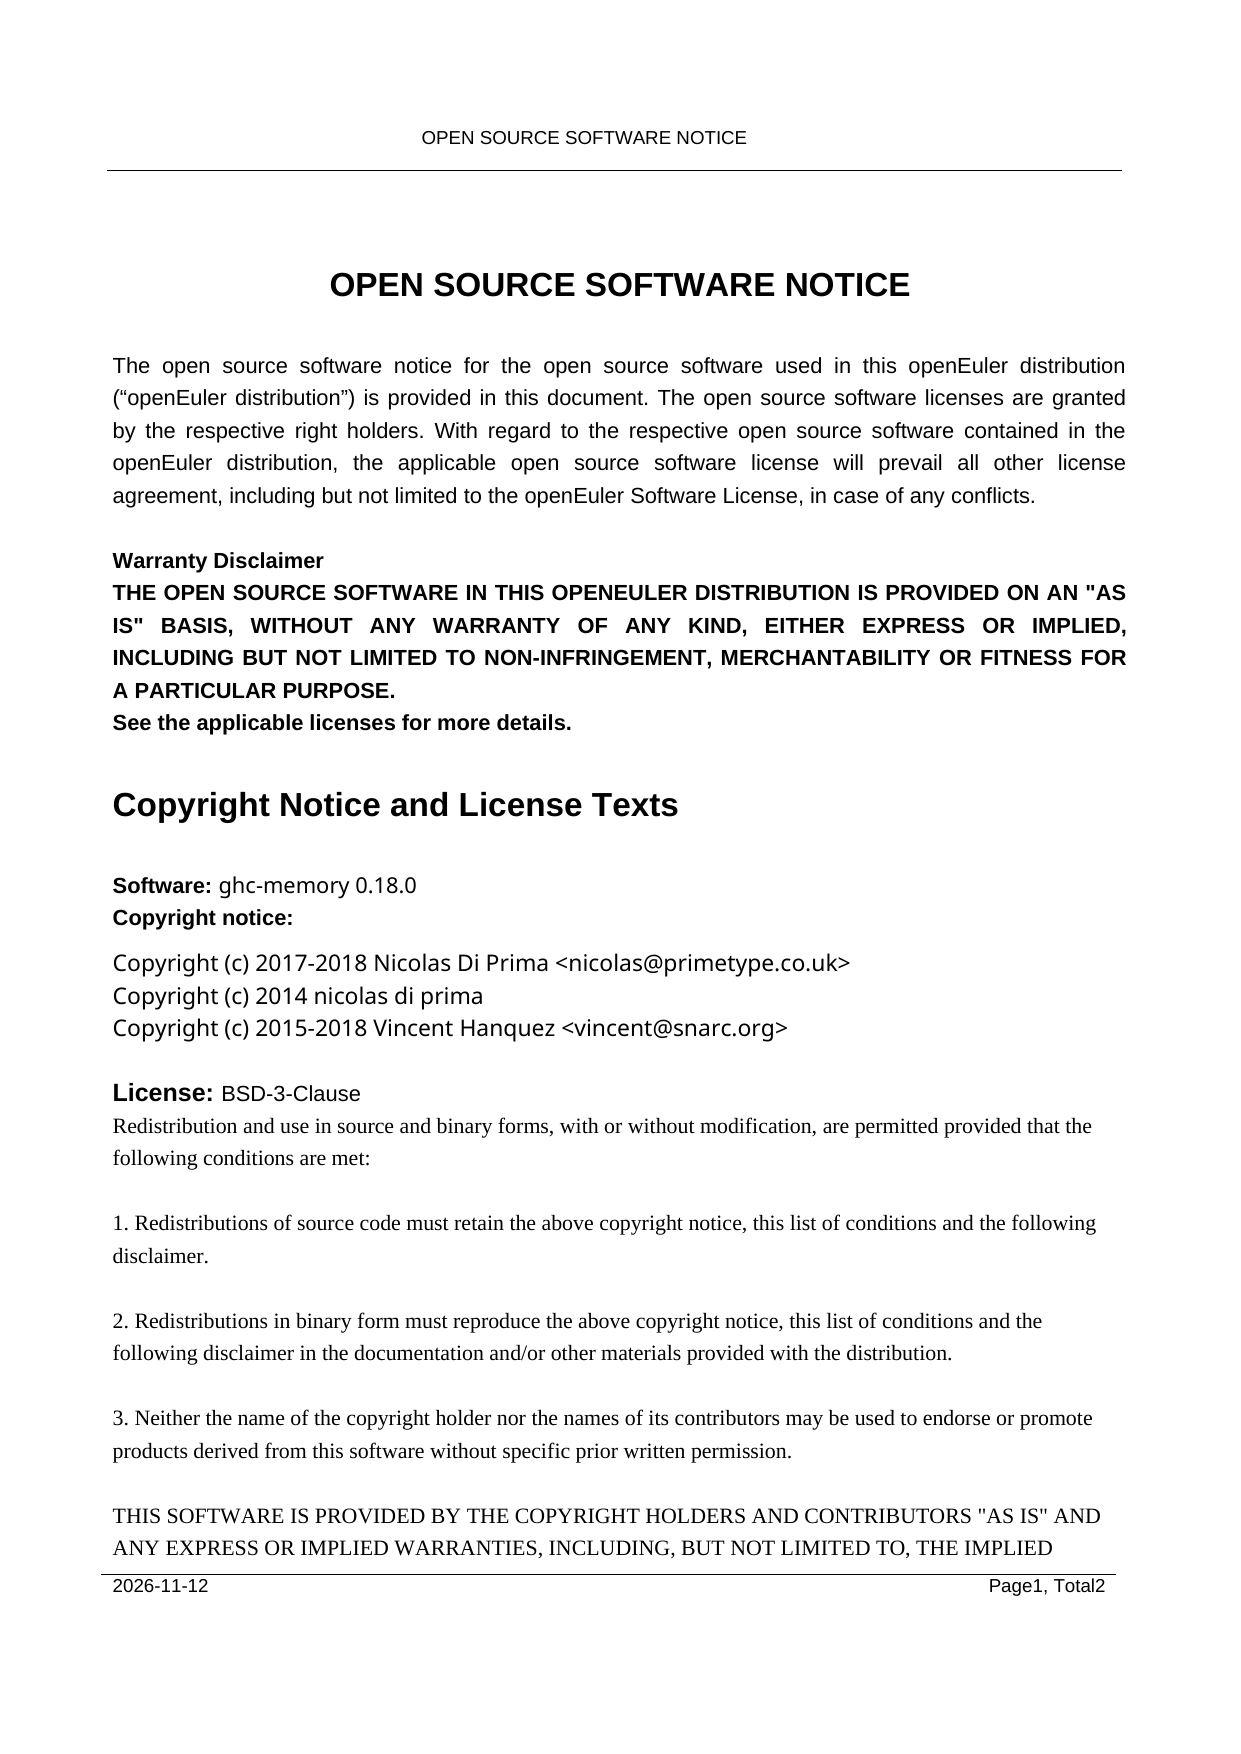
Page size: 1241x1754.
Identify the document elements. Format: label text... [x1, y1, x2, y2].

title Software: ghc-memory 0.18.0 [112, 869, 1128, 901]
text Warranty Disclaimer [112, 544, 1128, 576]
text Copyright (c) 2017-2018 Nicolas Di Prima <nicolas@primetype.co.uk> Copyright (c) 2014 nicolas di prima Copyright (c) 2015-2018 Vincent Hanquez <vincent@snarc.org> [112, 947, 1128, 1077]
text THE OPEN SOURCE SOFTWARE IN THIS OPENEULER DISTRIBUTION IS PROVIDED ON AN "AS IS" BASIS, WITHOUT ANY WARRANTY OF ANY KIND, EITHER EXPRESS OR IMPLIED, INCLUDING BUT NOT LIMITED TO NON-INFRINGEMENT, MERCHANTABILITY OR FITNESS FOR A PARTICULAR PURPOSE. See the applicable licenses for more details. [112, 576, 1128, 739]
text License: BSD-3-Clause [112, 1077, 1128, 1109]
text Copyright Notice and License Texts [112, 771, 1128, 836]
text The open source software notice for the open source software used in this openEuler distribution (“openEuler distribution”) is provided in this document. The open source software licenses are granted by the respective right holders. With regard to the respective open source software contained in the openEuler distribution, the applicable open source software license will prevail all other license agreement, including but not limited to the openEuler Software License, in case of any conflicts. [112, 349, 1128, 511]
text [112, 1109, 1128, 1564]
text Copyright notice: [112, 901, 1128, 934]
text OPEN SOURCE SOFTWARE NOTICE [112, 251, 1128, 316]
